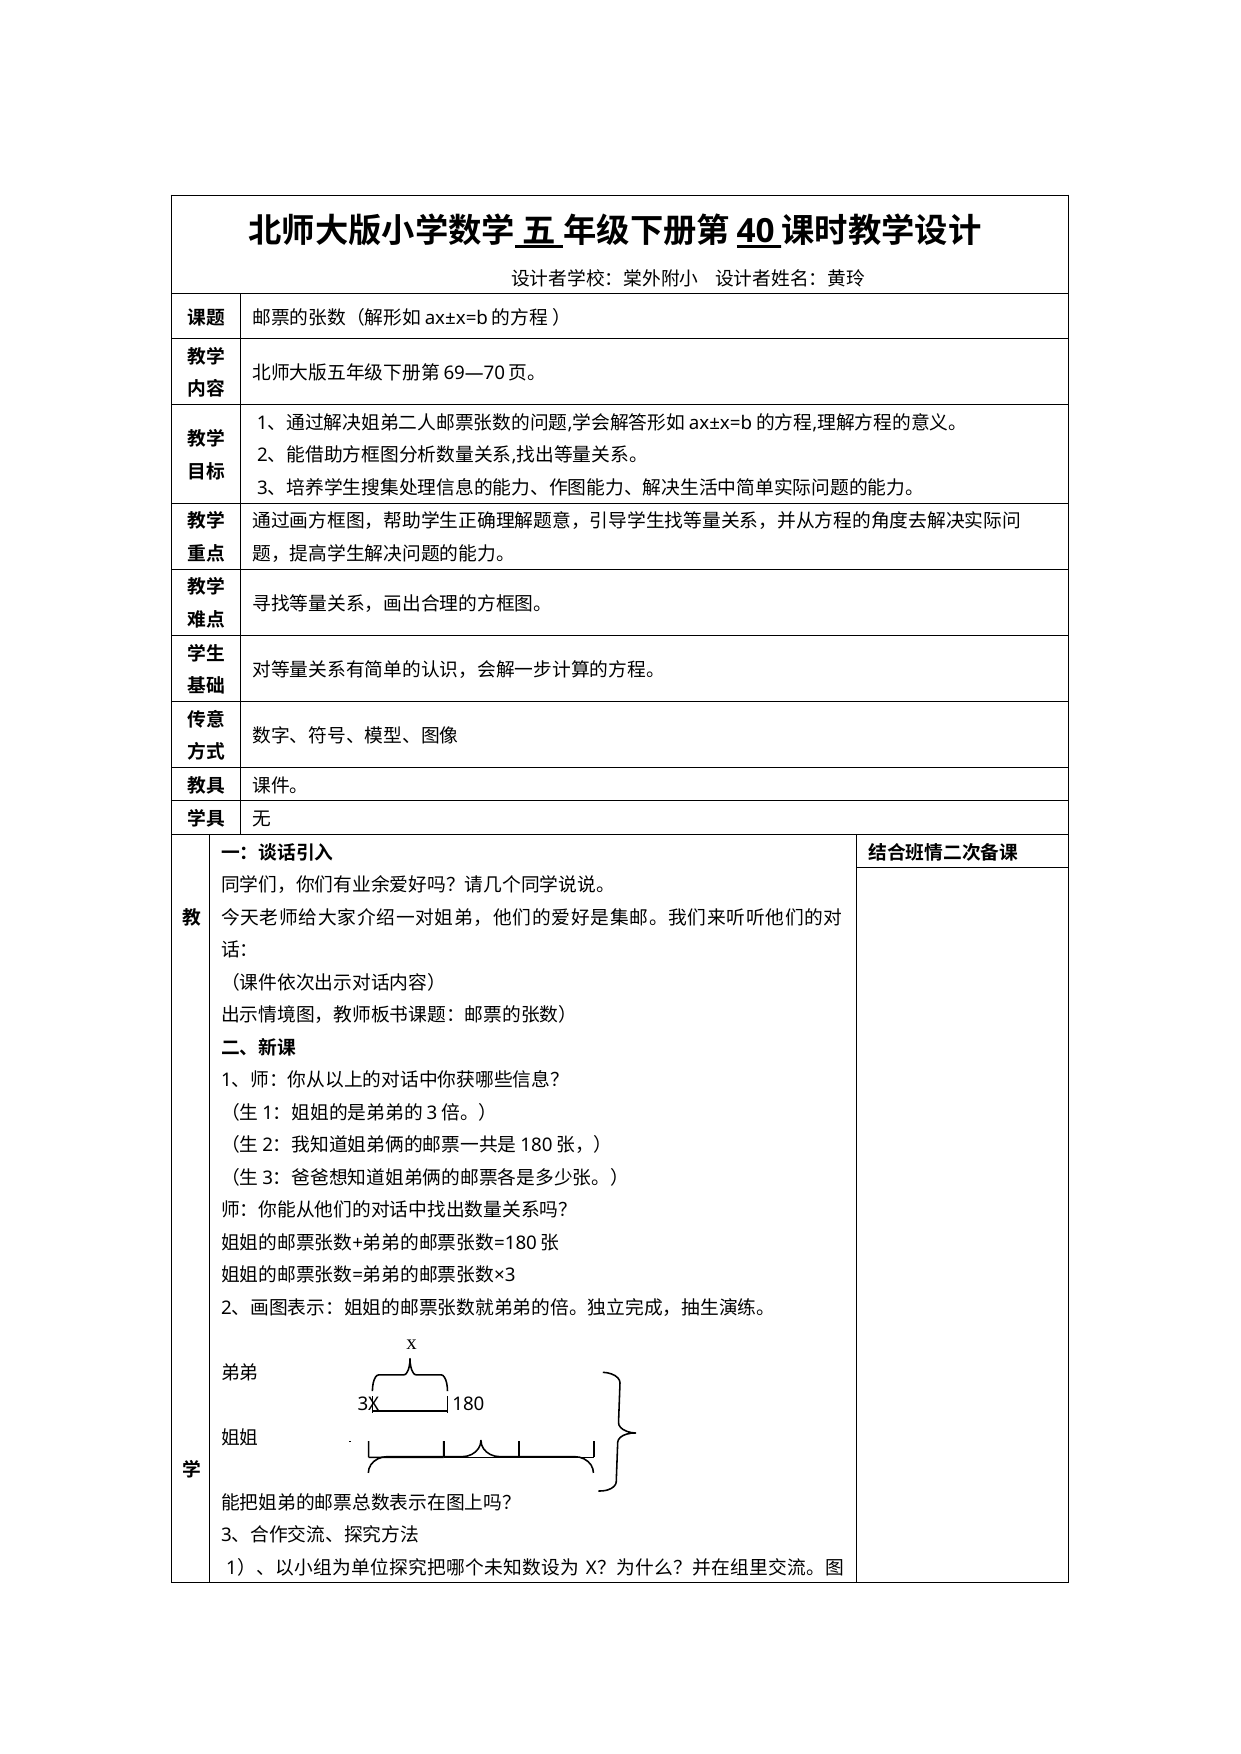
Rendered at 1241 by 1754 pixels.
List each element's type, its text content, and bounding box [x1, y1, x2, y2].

table_cell 教具 [172, 768, 240, 800]
table_cell 北师大版五年级下册第69—70页。 [241, 339, 1068, 404]
table_cell [857, 868, 1068, 1582]
table_cell 教学重点 [172, 504, 240, 568]
table_cell 课题 [172, 294, 240, 338]
table_cell 邮票的张数（解形如ax±x=b的方程 ） [241, 294, 1068, 338]
table_cell 课件。 [241, 768, 1068, 800]
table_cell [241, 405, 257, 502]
table_cell 学具 [172, 801, 240, 834]
table_cell 教学难点 [172, 570, 240, 634]
table_header 北师大版小学数学 五 年级下册第40课时教学设计 设计者学校：棠外附小 设计者姓名：黄玲 [172, 196, 1068, 293]
table_cell 结合班情二次备课 [857, 835, 1068, 867]
table_cell 一：谈话引入 同学们，你们有业余爱好吗？请几个同学说说。 今天老师给大家介绍一对姐弟，他们的爱好是集邮。我们来听听他们的对话： （课件依次出示对话内容） 出示情境图，教师板书课题：邮票的张数） 二、新课 1、师：你从以上的对话中你获哪些信息？ （生1：姐姐的是弟弟的3倍。） （生2：我知道姐弟俩的邮票一共是180张，） （生3：爸爸想知道姐弟俩的邮票各是多少张。） 师：你能从他们的对话中找出数量关系吗？ 姐姐的邮票张数+弟弟的邮票张数=180张 姐姐的邮票张数=弟弟的邮票张数×3 2、画图表示：姐姐的邮票张数就弟弟的倍。独立完成，抽生演练。 弟弟 3X 180 姐姐 能把姐弟的邮票总数表示在图上吗？ 3、合作交流、探究方法 1）、以小组为单位探究把哪个未知数设为X？为什么？并在组里交流。图中告诉我们等量关系是什么？ 2）、小组代表汇报探究结果。 （小组1：我们小组把弟弟的邮票张数设为X，姐姐的邮票张数就可以设为3X。） （小组2：我们小组认为把弟弟的邮票张数设为X比较好，但也可以把姐姐的设为X，这样弟弟的就可以用 1/3X表示。） （小组3：我们小组是把弟弟的邮票张数设为X） 3）、师生共同评价后，师小结：经过大家的积极探索，同学们获得了非常有价值收获，在含有两个未知数的问题中，一般是把1倍的量（弟弟的邮票张数）设为X，那么几倍的量就可以用几X表示，如姐姐的邮票张数用3X表示，这样列的方程，会简单一些。 4）、让学生结合线段图找出数量中的相等关系,并列方程。 （1）学生汇报，师板书：列方程，并说一说根据。 解：设弟弟有X张邮票，姐姐有3X张邮票。 X+3X=180 （2）解方程 师引领学生解方程，并要求学生对每一步做解释。 X+3X=180 4X=180 （1个X与3个X合并起来就是4个X） X=45 姐姐的邮票张数：3X=45×3=135 答：弟弟有45张邮票，姐姐有135张邮票。提醒：书写时要规范，等号对整齐。 做完后还需要验证，怎样验证？（请学生讲） 4、想一想，如果利用姐姐比弟弟多90张的条件，可以怎么列方程？（师巡视） 三、巩固提高，形成技能。 P70第1题。 四、小结：今天你学到了什么？和你的同桌说一说。 [210, 835, 856, 1582]
table_cell 传意方式 [172, 702, 240, 767]
table_cell 对等量关系有简单的认识，会解一步计算的方程。 [241, 636, 1068, 701]
table_cell 教学目标 [172, 405, 240, 502]
table_cell 教学内容 [172, 339, 240, 404]
table_cell 无 [241, 801, 1068, 834]
table_cell 通过画方框图，帮助学生正确理解题意，引导学生找等量关系，并从方程的角度去解决实际问题，提高学生解决问题的能力。 [241, 504, 1068, 568]
table_cell 寻找等量关系，画出合理的方框图。 [241, 570, 1068, 634]
table_cell 教 学 过 程 [172, 835, 209, 1582]
table_cell 学生基础 [172, 636, 240, 701]
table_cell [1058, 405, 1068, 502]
table_cell 数字、符号、模型、图像 [241, 702, 1068, 767]
